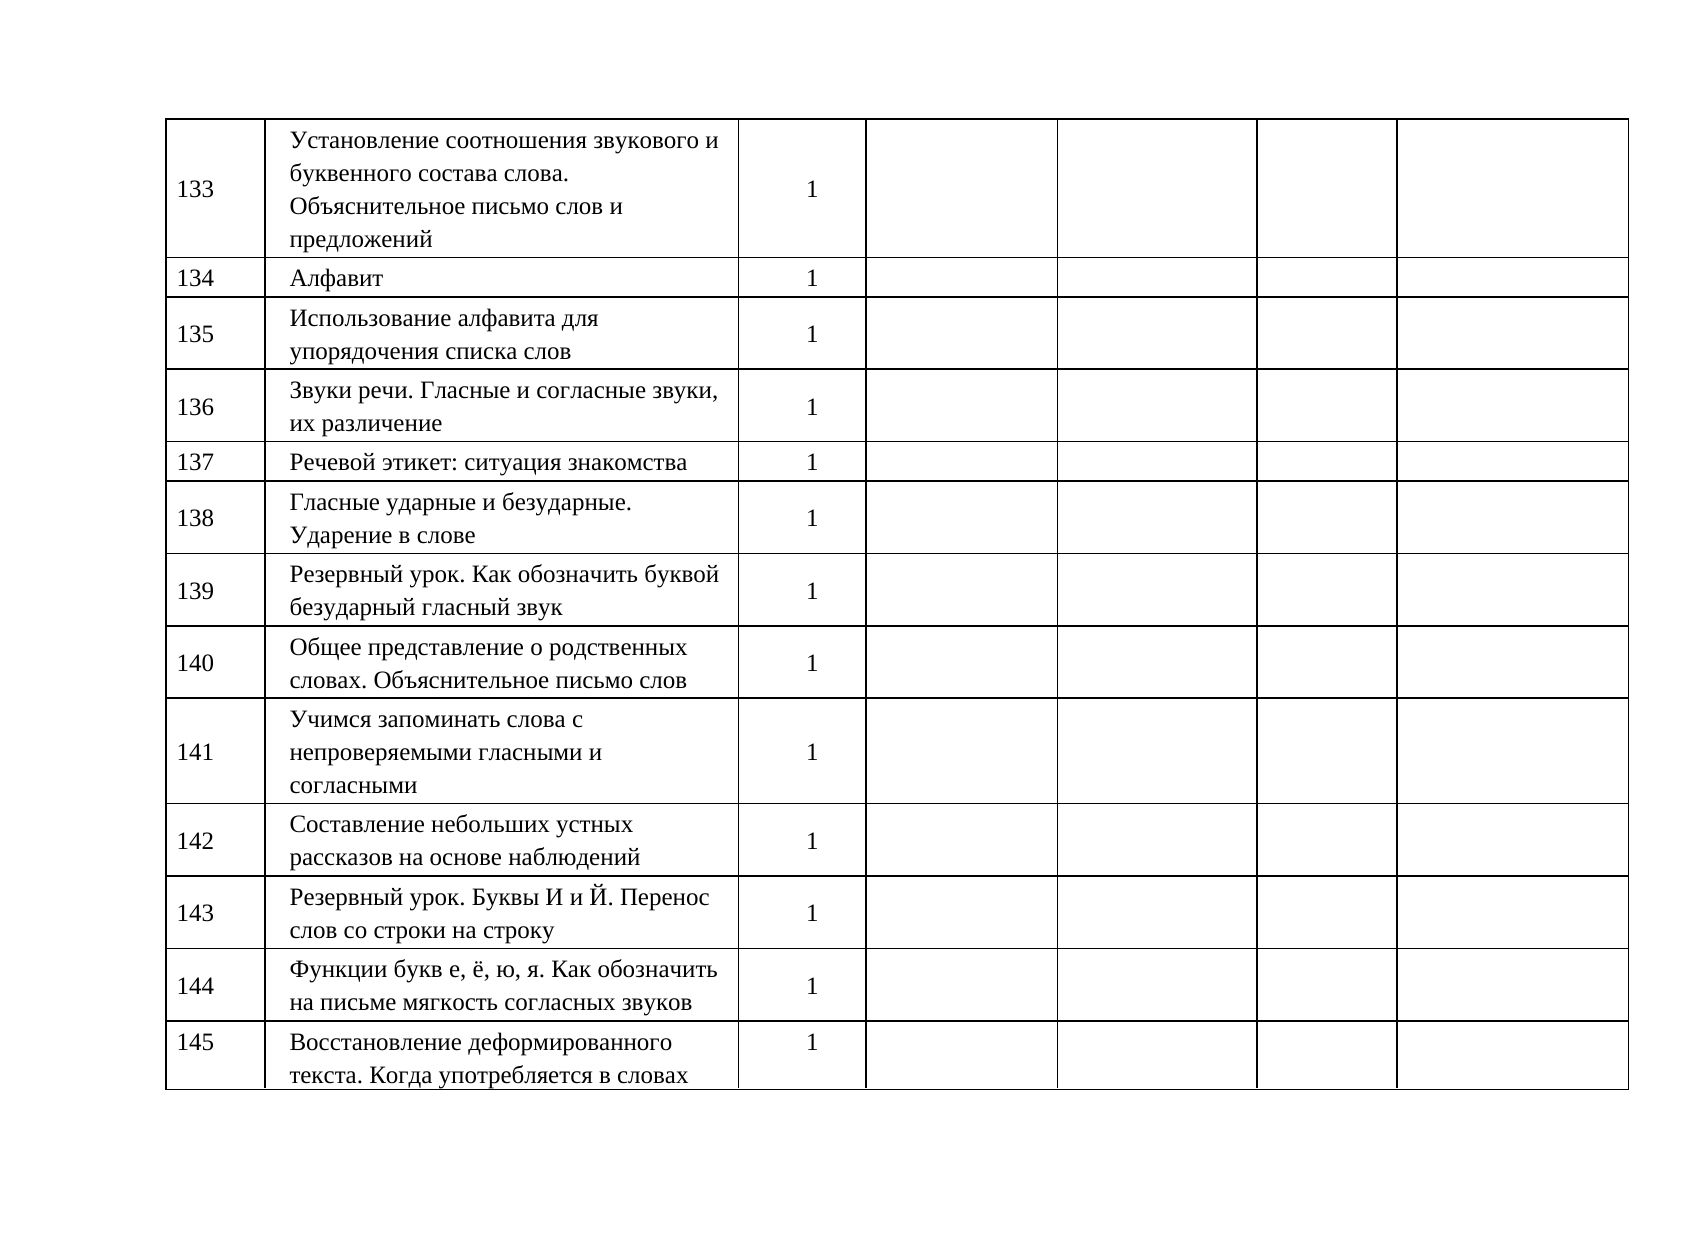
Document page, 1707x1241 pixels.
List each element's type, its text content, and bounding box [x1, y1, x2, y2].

table_cell 1 [739, 1022, 865, 1088]
table_cell [1258, 120, 1396, 257]
table_cell [867, 258, 1057, 296]
table_cell Общее представление о родственных словах. Объяснительное письмо слов [266, 627, 738, 697]
table_cell [1258, 699, 1396, 803]
table_cell [1258, 298, 1396, 368]
table_cell 1 [739, 804, 865, 875]
table_cell [1398, 298, 1628, 368]
table_cell Звуки речи. Гласные и согласные звуки, их различение [266, 370, 738, 441]
table_cell Составление небольших устных рассказов на основе наблюдений [266, 804, 738, 875]
table_cell 137 [167, 442, 264, 480]
table_cell [1398, 442, 1628, 480]
table_cell 1 [739, 120, 865, 257]
table_cell [1398, 804, 1628, 875]
table_cell 144 [167, 949, 264, 1020]
table_cell [1398, 554, 1628, 625]
table_cell [1398, 482, 1628, 552]
table_cell [1398, 877, 1628, 947]
table_cell 134 [167, 258, 264, 296]
table_cell [1258, 442, 1396, 480]
table_cell 142 [167, 804, 264, 875]
table_cell [1058, 120, 1256, 257]
table_cell [867, 554, 1057, 625]
table_cell Установление соотношения звукового и буквенного состава слова. Объяснительное письмо слов и предложений [266, 120, 738, 257]
table_cell 1 [739, 949, 865, 1020]
table_cell 1 [739, 627, 865, 697]
table_cell [1258, 370, 1396, 441]
table_cell [867, 804, 1057, 875]
table_cell [1258, 554, 1396, 625]
table_cell Гласные ударные и безударные. Ударение в слове [266, 482, 738, 552]
table_cell [1398, 120, 1628, 257]
table_cell [1258, 949, 1396, 1020]
table_cell [867, 482, 1057, 552]
table_cell [1398, 1022, 1628, 1088]
table_cell 1 [739, 442, 865, 480]
table_cell [867, 120, 1057, 257]
table_cell [1058, 258, 1256, 296]
table_cell [867, 1022, 1057, 1088]
table_cell Алфавит [266, 258, 738, 296]
table_cell 1 [739, 258, 865, 296]
table_cell 1 [739, 554, 865, 625]
table_cell 1 [739, 482, 865, 552]
table_cell 143 [167, 877, 264, 947]
table_cell Речевой этикет: ситуация знакомства [266, 442, 738, 480]
table_cell [1058, 370, 1256, 441]
table_cell Учимся запоминать слова с непроверяемыми гласными и согласными [266, 699, 738, 803]
table_cell 1 [739, 298, 865, 368]
table_cell [1398, 627, 1628, 697]
table_cell [1258, 1022, 1396, 1088]
table_cell [1058, 482, 1256, 552]
table_cell [867, 298, 1057, 368]
table_cell [1058, 1022, 1256, 1088]
table_cell 1 [739, 699, 865, 803]
table_cell [1398, 370, 1628, 441]
table_cell [1258, 482, 1396, 552]
table_cell [1258, 877, 1396, 947]
table_cell [867, 627, 1057, 697]
table_cell 139 [167, 554, 264, 625]
table_cell 1 [739, 370, 865, 441]
table_cell 140 [167, 627, 264, 697]
table_cell [867, 370, 1057, 441]
table_cell 1 [739, 877, 865, 947]
table_cell Функции букв е, ё, ю, я. Как обозначить на письме мягкость согласных звуков [266, 949, 738, 1020]
table_cell 145 [167, 1022, 264, 1088]
table_cell Резервный урок. Буквы И и Й. Перенос слов со строки на строку [266, 877, 738, 947]
table_cell [1058, 627, 1256, 697]
table_cell [1058, 699, 1256, 803]
table_cell [1058, 804, 1256, 875]
table_cell [1258, 627, 1396, 697]
table_cell Резервный урок. Как обозначить буквой безударный гласный звук [266, 554, 738, 625]
table_cell [867, 877, 1057, 947]
table_cell [1258, 258, 1396, 296]
table_cell [1058, 949, 1256, 1020]
table_cell 141 [167, 699, 264, 803]
table_cell 135 [167, 298, 264, 368]
table_cell [1258, 804, 1396, 875]
table_cell 138 [167, 482, 264, 552]
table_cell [266, 1022, 738, 1088]
table_cell [867, 442, 1057, 480]
table_cell [1398, 258, 1628, 296]
table_cell [1058, 877, 1256, 947]
table_cell [867, 699, 1057, 803]
table_cell [1398, 949, 1628, 1020]
table_cell [1058, 554, 1256, 625]
table_cell [1398, 699, 1628, 803]
table_cell [867, 949, 1057, 1020]
table_cell Использование алфавита для упорядочения списка слов [266, 298, 738, 368]
table_cell 136 [167, 370, 264, 441]
table_cell 133 [167, 120, 264, 257]
table_cell [1058, 298, 1256, 368]
table_cell [1058, 442, 1256, 480]
